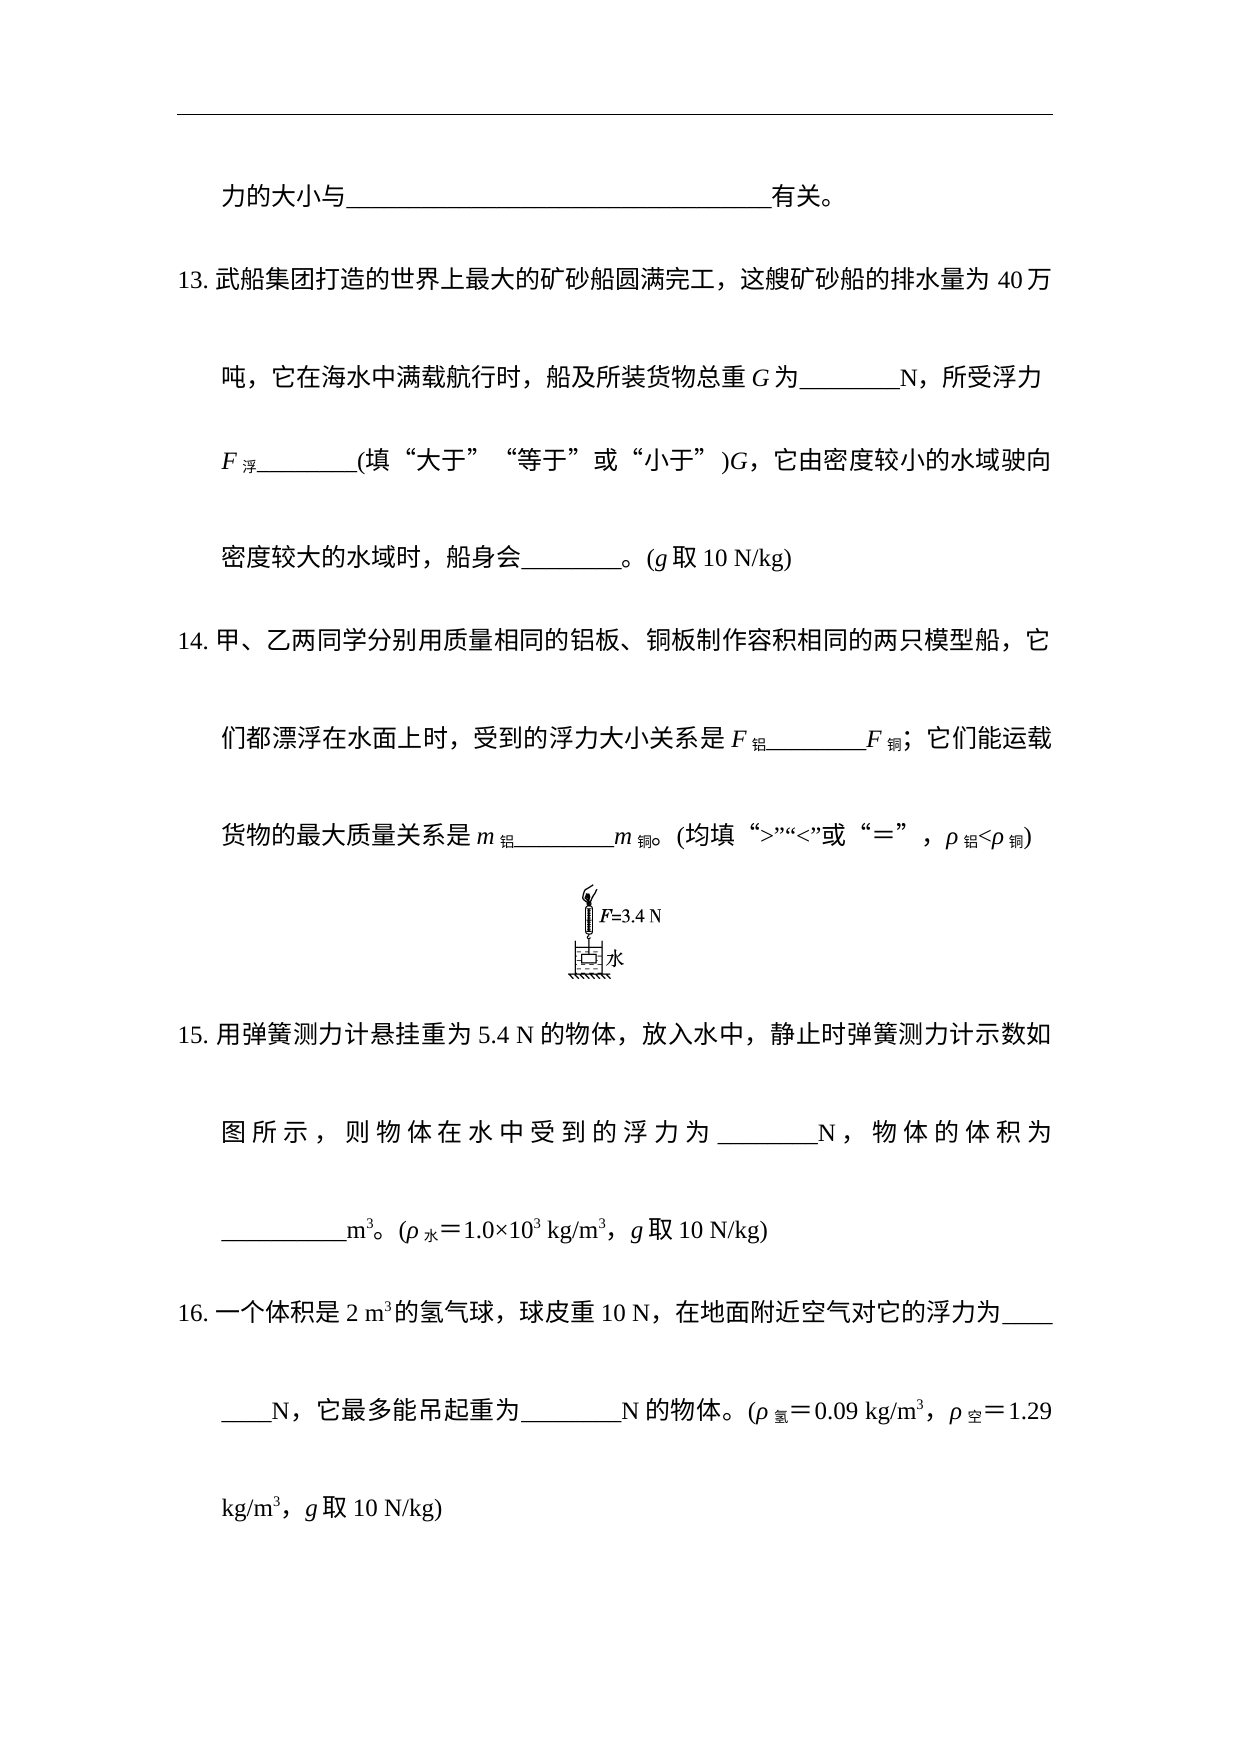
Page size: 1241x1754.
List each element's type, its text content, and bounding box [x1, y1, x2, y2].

picture [568, 884, 662, 979]
text 15. 用弹簧测力计悬挂重为5.4 N的物体，放入水中，静止时弹簧测力计示数如图所示，则物体在水中受到的浮力为________N，物体的体积为__________m3。(ρ水＝1.0×103 kg/m3，g取10 N/kg) [177, 1000, 1053, 1260]
text 13. 武船集团打造的世界上最大的矿砂船圆满完工，这艘矿砂船的排水量为40万吨，它在海水中满载航行时，船及所装货物总重G为________N，所受浮力 [177, 245, 1053, 408]
text F浮________(填“大于”“等于”或“小于”)G，它由密度较小的水域驶向密度较大的水域时，船身会________。(g取10 N/kg) [177, 426, 1053, 588]
text 16. 一个体积是2 m3的氢气球，球皮重10 N，在地面附近空气对它的浮力为________N，它最多能吊起重为________N的物体。(ρ氢＝0.09 kg/m3，ρ空＝1.29 kg/m3，g取10 N/kg) [177, 1278, 1053, 1538]
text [177, 162, 1053, 227]
text 14. 甲、乙两同学分别用质量相同的铝板、铜板制作容积相同的两只模型船，它们都漂浮在水面上时，受到的浮力大小关系是F铝________F铜；它们能运载货物的最大质量关系是m铝________m铜。(均填“>”“<”或“＝”，ρ铝<ρ铜) [177, 606, 1053, 866]
